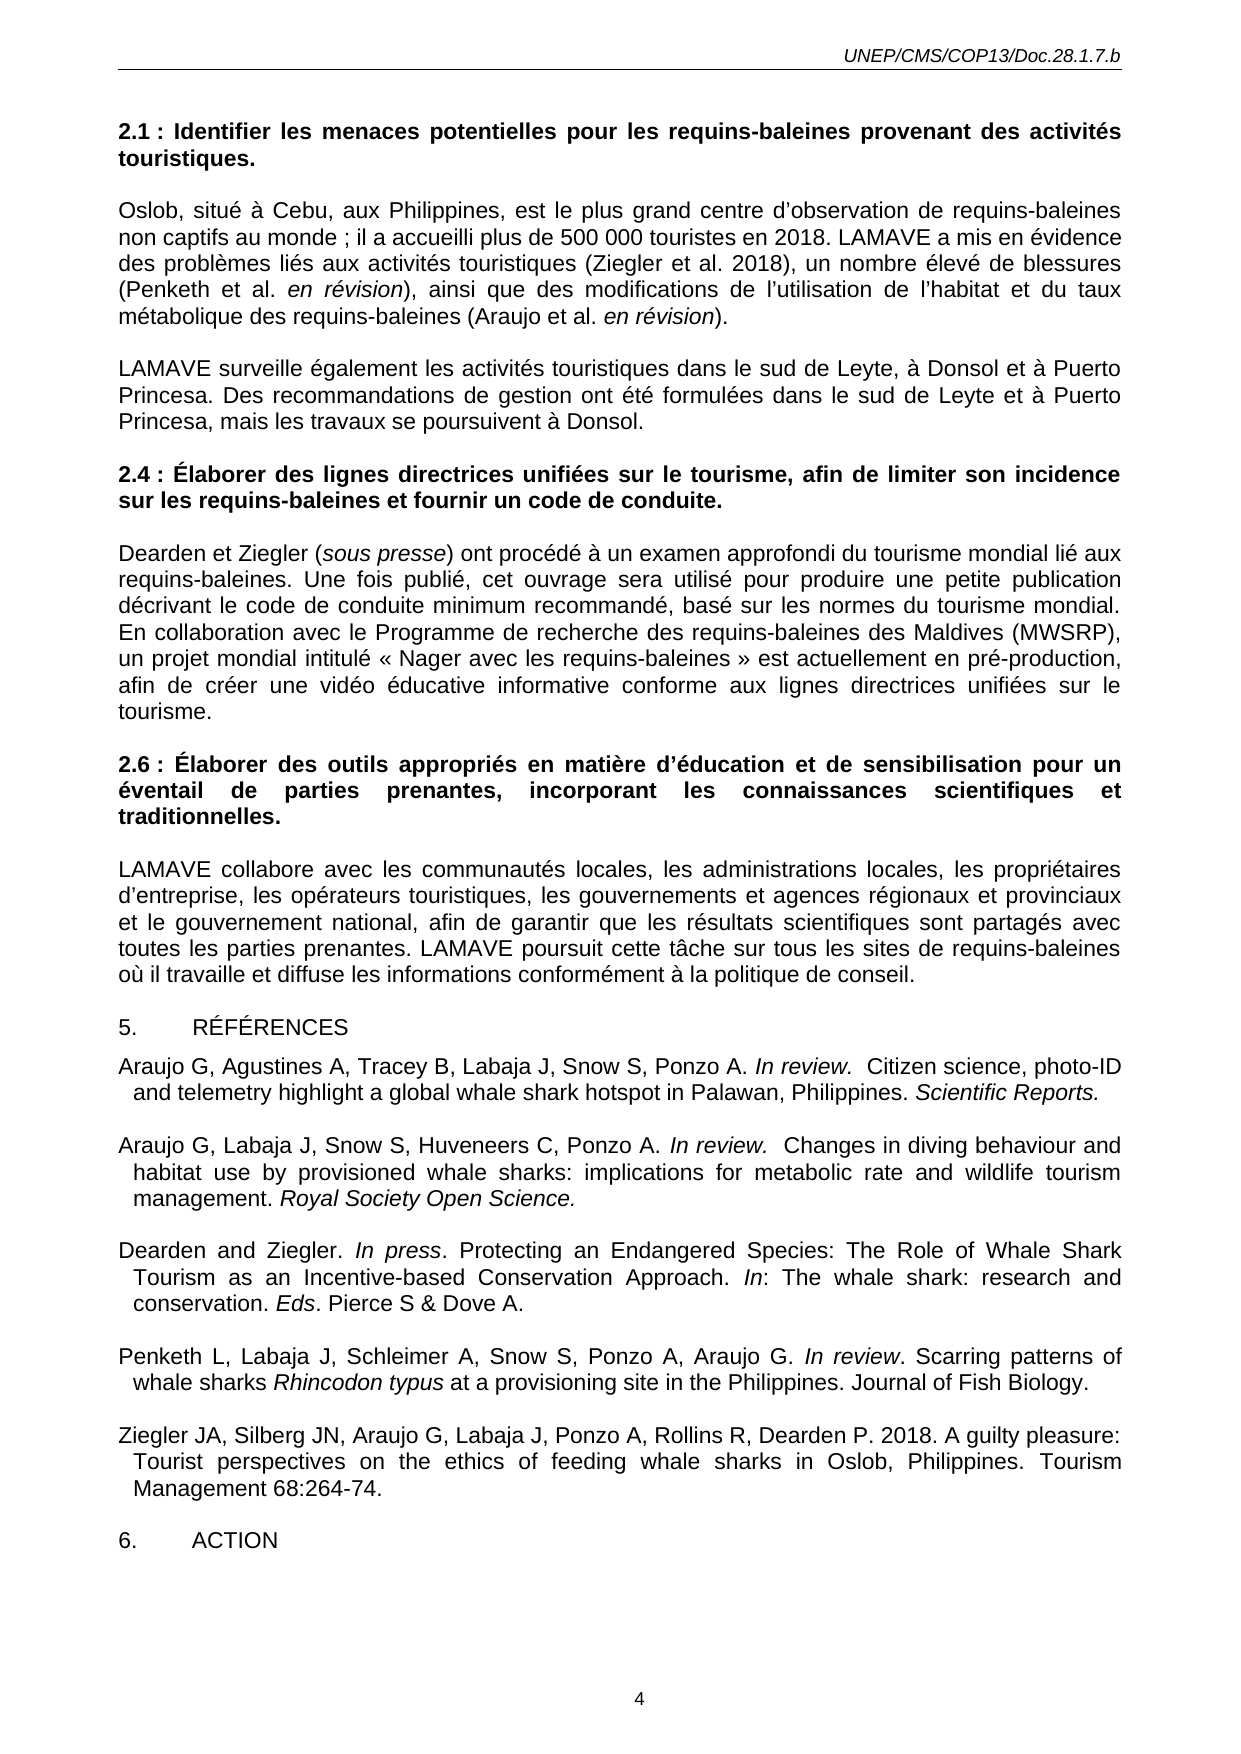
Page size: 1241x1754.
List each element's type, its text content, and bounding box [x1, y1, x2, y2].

text Oslob, situé à Cebu, aux Philippines, est le plus grand centre d’observation de requins-baleines non captifs au monde ; il a accueilli plus de 500 000 touristes en 2018. LAMAVE a mis en évidence des problèmes liés aux activités touristiques (Ziegler et al. 2018), un nombre élevé de blessures (Penketh et al. en révision), ainsi que des modifications de l’utilisation de l’habitat et du taux métabolique des requins-baleines (Araujo et al. en révision). [118, 197, 1122, 329]
text Araujo G, Labaja J, Snow S, Huveneers C, Ponzo A. In review. Changes in diving behaviour and habitat use by provisioned whale sharks: implications for metabolic rate and wildlife tourism management. Royal Society Open Science. [118, 1132, 1122, 1211]
list ACTION [118, 1527, 1122, 1554]
text Penketh L, Labaja J, Schleimer A, Snow S, Ponzo A, Araujo G. In review. Scarring patterns of whale sharks Rhincodon typus at a provisioning site in the Philippines. Journal of Fish Biology. [118, 1343, 1122, 1396]
list RÉFÉRENCES [118, 1014, 1122, 1041]
text 2.4 : Élaborer des lignes directrices unifiées sur le tourisme, afin de limiter son incidence sur les requins-baleines et fournir un code de conduite. [118, 461, 1122, 513]
text Dearden and Ziegler. In press. Protecting an Endangered Species: The Role of Whale Shark Tourism as an Incentive-based Conservation Approach. In: The whale shark: research and conservation. Eds. Pierce S & Dove A. [118, 1237, 1122, 1317]
text LAMAVE surveille également les activités touristiques dans le sud de Leyte, à Donsol et à Puerto Princesa. Des recommandations de gestion ont été formulées dans le sud de Leyte et à Puerto Princesa, mais les travaux se poursuivent à Donsol. [118, 355, 1122, 434]
text LAMAVE collabore avec les communautés locales, les administrations locales, les propriétaires d’entreprise, les opérateurs touristiques, les gouvernements et agences régionaux et provinciaux et le gouvernement national, afin de garantir que les résultats scientifiques sont partagés avec toutes les parties prenantes. LAMAVE poursuit cette tâche sur tous les sites de requins-baleines où il travaille et diffuse les informations conformément à la politique de conseil. [118, 856, 1122, 988]
text 2.6 : Élaborer des outils appropriés en matière d’éducation et de sensibilisation pour un éventail de parties prenantes, incorporant les connaissances scientifiques et traditionnelles. [118, 751, 1122, 830]
text Dearden et Ziegler (sous presse) ont procédé à un examen approfondi du tourisme mondial lié aux requins-baleines. Une fois publié, cet ouvrage sera utilisé pour produire une petite publication décrivant le code de conduite minimum recommandé, basé sur les normes du tourisme mondial. En collaboration avec le Programme de recherche des requins-baleines des Maldives (MWSRP), un projet mondial intitulé « Nager avec les requins-baleines » est actuellement en pré-production, afin de créer une vidéo éducative informative conforme aux lignes directrices unifiées sur le tourisme. [118, 540, 1122, 724]
text Araujo G, Agustines A, Tracey B, Labaja J, Snow S, Ponzo A. In review. Citizen science, photo-ID and telemetry highlight a global whale shark hotspot in Palawan, Philippines. Scientific Reports. [118, 1053, 1122, 1106]
text 2.1 : Identifier les menaces potentielles pour les requins-baleines provenant des activités touristiques. [118, 118, 1122, 171]
text Ziegler JA, Silberg JN, Araujo G, Labaja J, Ponzo A, Rollins R, Dearden P. 2018. A guilty pleasure: Tourist perspectives on the ethics of feeding whale sharks in Oslob, Philippines. Tourism Management 68:264-74. [118, 1422, 1122, 1501]
